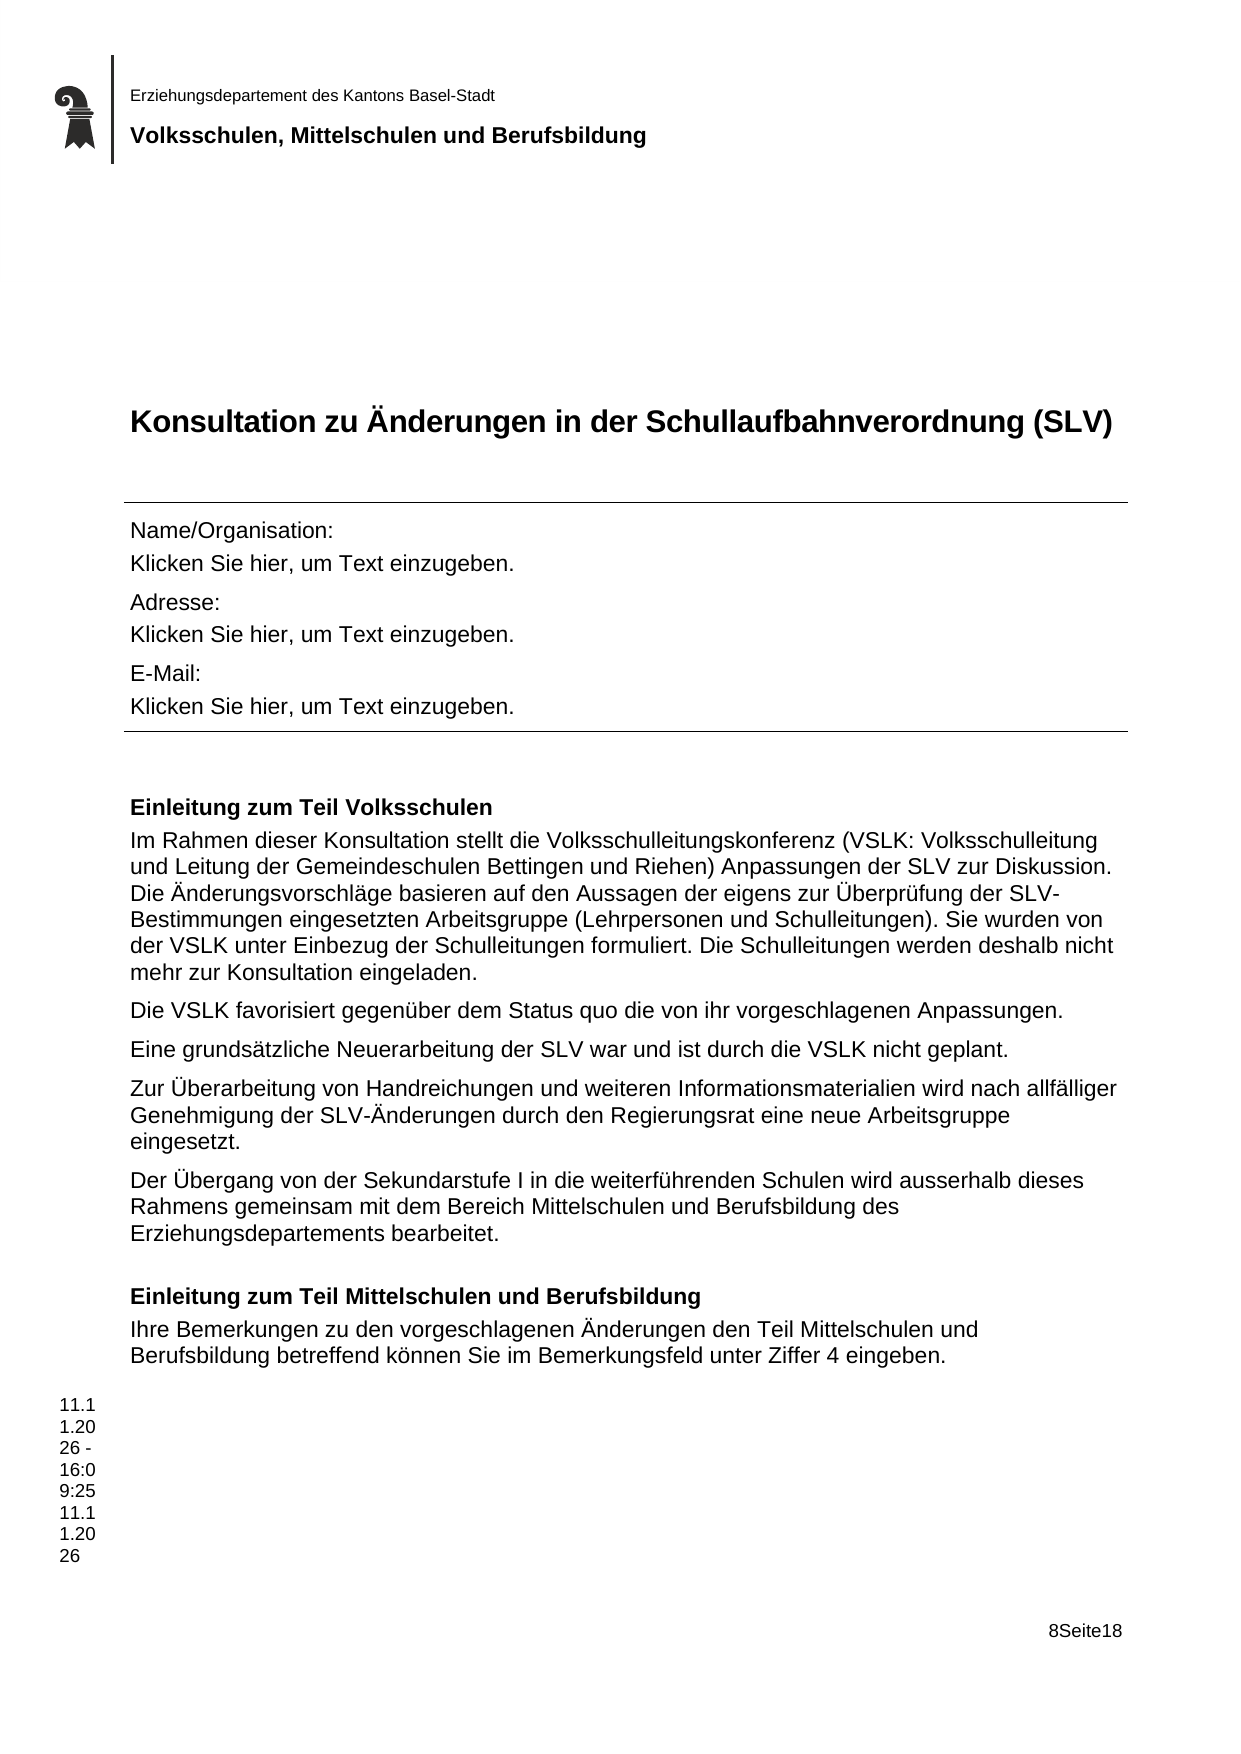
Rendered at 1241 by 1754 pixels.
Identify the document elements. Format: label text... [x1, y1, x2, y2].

table_header Name/Organisation: Adresse: E-Mail: [124, 503, 1128, 731]
text Einleitung zum Teil Volksschulen [130, 794, 1122, 821]
text Ihre Bemerkungen zu den vorgeschlagenen Änderungen den Teil Mittelschulen und Berufsbildung betreffend können Sie im Bemerkungsfeld unter Ziffer 4 eingeben. [130, 1316, 1122, 1369]
title Konsultation zu Änderungen in der Schullaufbahnverordnung (SLV) [130, 403, 1122, 439]
text Einleitung zum Teil Mittelschulen und Berufsbildung [130, 1283, 1122, 1310]
text Eine grundsätzliche Neuerarbeitung der SLV war und ist durch die VSLK nicht geplant. [130, 1036, 1122, 1063]
text Die VSLK favorisiert gegenüber dem Status quo die von ihr vorgeschlagenen Anpassungen. [130, 997, 1122, 1024]
text Der Übergang von der Sekundarstufe I in die weiterführenden Schulen wird ausserhalb dieses Rahmens gemeinsam mit dem Bereich Mittelschulen und Berufsbildung des Erziehungsdepartements bearbeitet. [130, 1167, 1122, 1246]
text Zur Überarbeitung von Handreichungen und weiteren Informationsmaterialien wird nach allfälliger Genehmigung der SLV-Änderungen durch den Regierungsrat eine neue Arbeitsgruppe eingesetzt. [130, 1075, 1122, 1154]
text Im Rahmen dieser Konsultation stellt die Volksschulleitungskonferenz (VSLK: Volksschulleitung und Leitung der Gemeindeschulen Bettingen und Riehen) Anpassungen der SLV zur Diskussion. Die Änderungsvorschläge basieren auf den Aussagen der eigens zur Überprüfung der SLV-Bestimmungen eingesetzten Arbeitsgruppe (Lehrpersonen und Schulleitungen). Sie wurden von der VSLK unter Einbezug der Schulleitungen formuliert. Die Schulleitungen werden deshalb nicht mehr zur Konsultation eingeladen. [130, 827, 1122, 985]
